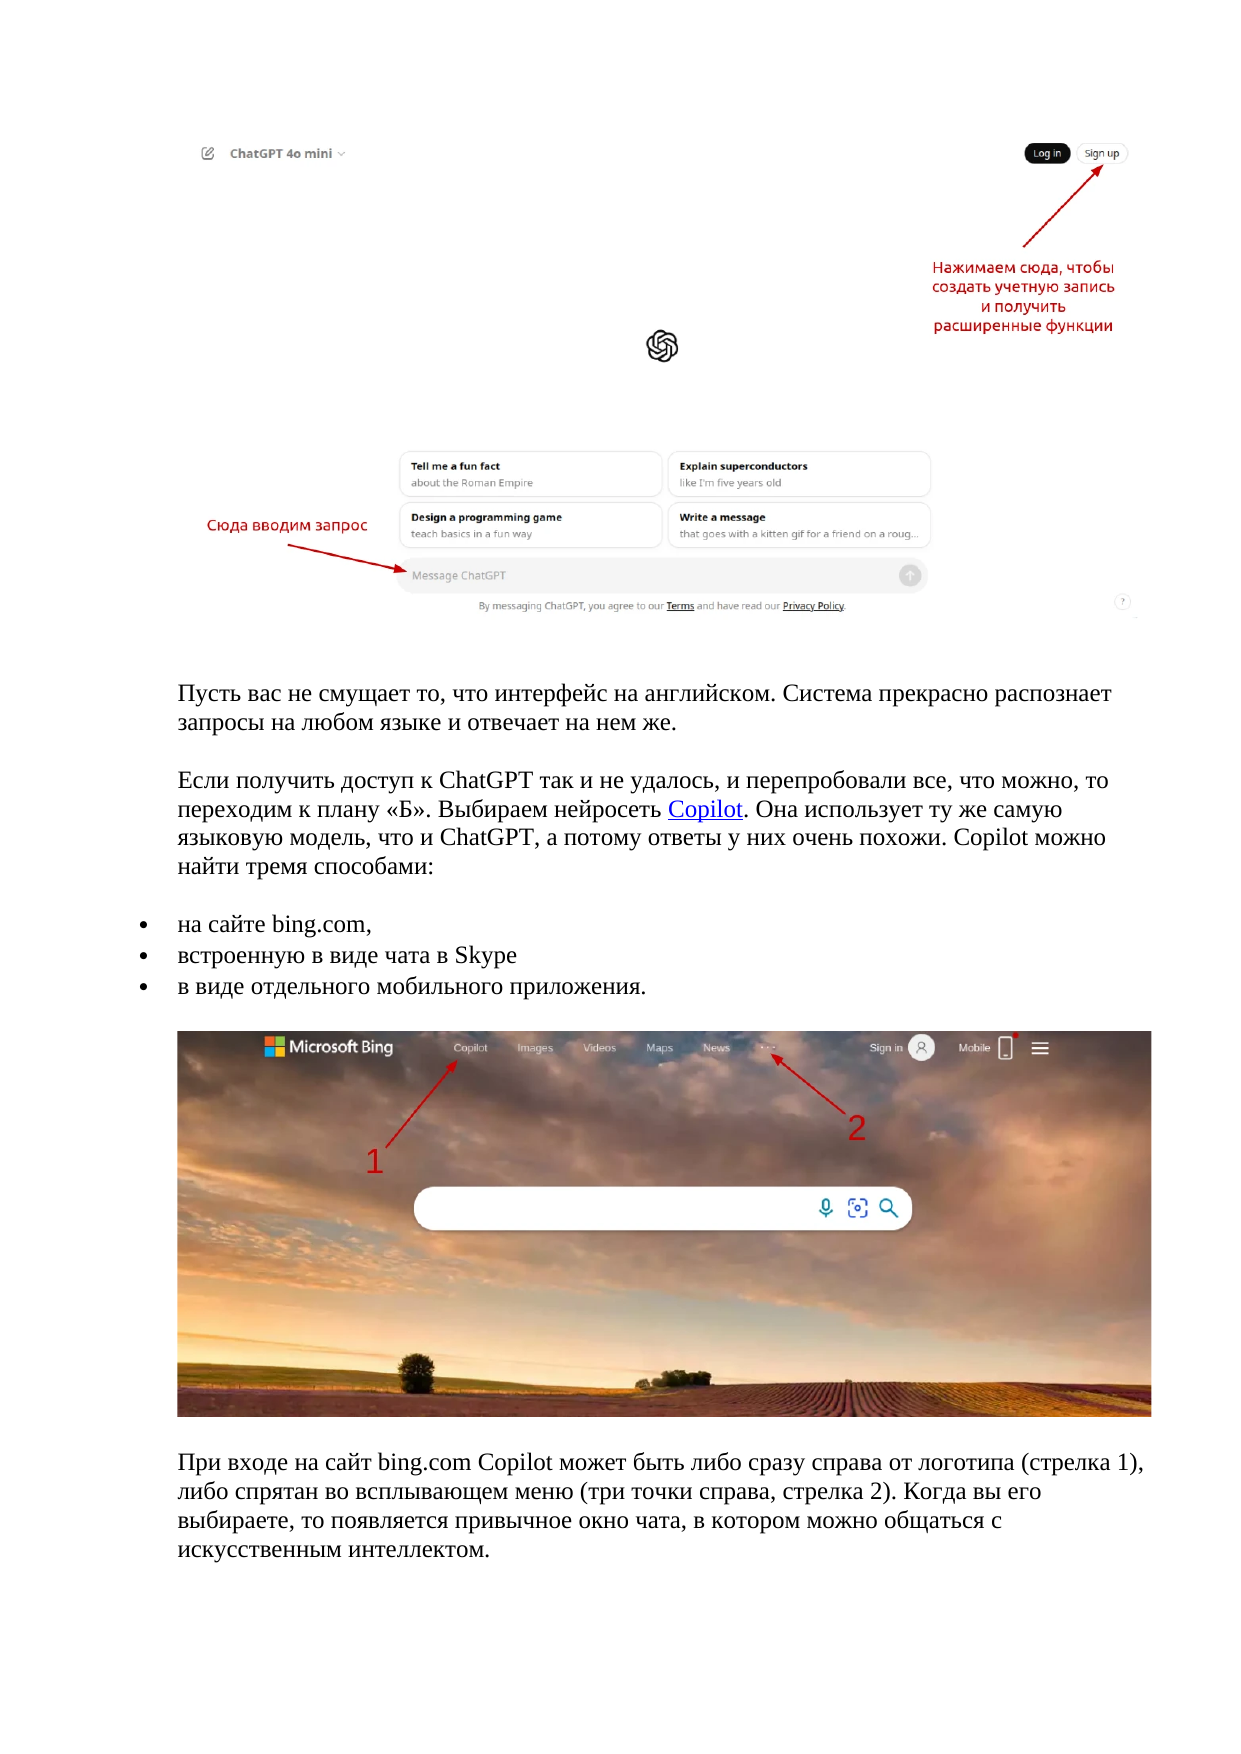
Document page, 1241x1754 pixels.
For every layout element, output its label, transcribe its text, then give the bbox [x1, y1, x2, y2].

list встроенную в виде чата в Skype [140, 940, 1152, 969]
text При входе на сайт bing.com Copilot может быть либо сразу справа от логотипа (стрелка 1), либо спрятан во всплывающем меню (три точки справа, стрелка 2). Когда вы его выбираете, то появляется привычное окно чата, в котором можно общаться с искусственным интеллектом. [177, 1447, 1152, 1562]
list на сайте bing.com, [140, 909, 1152, 938]
text Если получить доступ к ChatGPT так и не удалось, и перепробовали все, что можно, то переходим к плану «Б». Выбираем нейросеть Copilot. Она использует ту же самую языковую модель, что и ChatGPT, а потому ответы у них очень похожи. Copilot можно найти тремя способами: [177, 765, 1152, 880]
picture [177, 1031, 1152, 1417]
list в виде отдельного мобильного приложения. [140, 971, 1152, 1000]
picture [177, 118, 1152, 647]
text Пусть вас не смущает то, что интерфейс на английском. Система прекрасно распознает запросы на любом языке и отвечает на нем же. [177, 678, 1152, 736]
